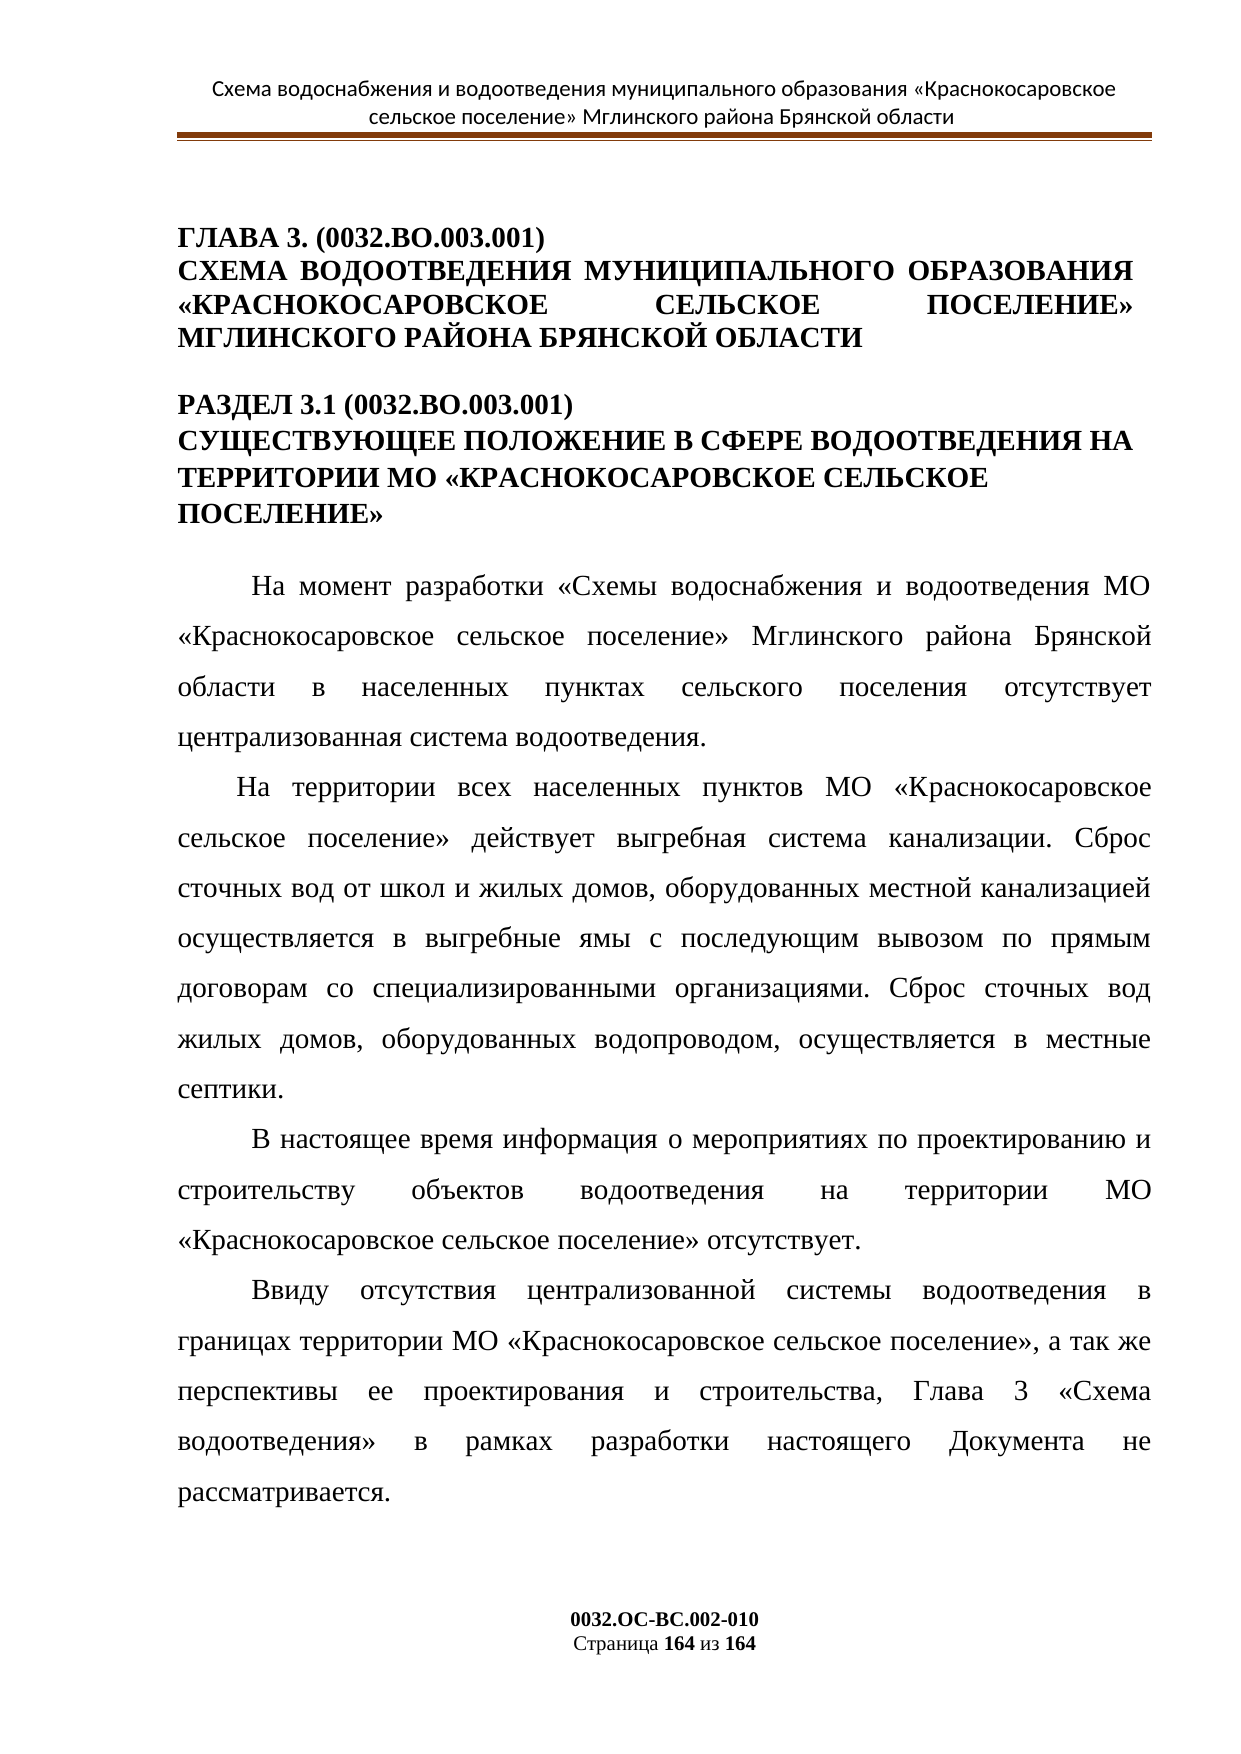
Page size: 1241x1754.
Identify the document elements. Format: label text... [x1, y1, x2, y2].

text СУЩЕСТВУЮЩЕЕ ПОЛОЖЕНИЕ В СФЕРЕ ВОДООТВЕДЕНИЯ НА ТЕРРИТОРИИ МО «КРАСНОКОСАРОВСКОЕ СЕЛЬСКОЕ ПОСЕЛЕНИЕ» [177, 423, 1152, 529]
text РАЗДЕЛ 3.1 (0032.ВО.003.001) [177, 387, 1152, 421]
text На территории всех населенных пунктов МО «Краснокосаровское сельское поселение» действует выгребная система канализации. Сброс сточных вод от школ и жилых домов, оборудованных местной канализацией осуществляется в выгребные ямы с последующим вывозом по прямым договорам со специализированными организациями. Сброс сточных вод жилых домов, оборудованных водопроводом, осуществляется в местные септики. [177, 769, 1152, 1105]
text ГЛАВА 3. (0032.ВО.003.001) [177, 220, 1134, 253]
text СХЕМА ВОДООТВЕДЕНИЯ МУНИЦИПАЛЬНОГО ОБРАЗОВАНИЯ «КРАСНОКОСАРОВСКОЕ СЕЛЬСКОЕ ПОСЕЛЕНИЕ» МГЛИНСКОГО РАЙОНА БРЯНСКОЙ ОБЛАСТИ [177, 253, 1134, 354]
text Ввиду отсутствия централизованной системы водоотведения в границах территории МО «Краснокосаровское сельское поселение», а так же перспективы ее проектирования и строительства, Глава 3 «Схема водоотведения» в рамках разработки настоящего Документа не рассматривается. [177, 1272, 1152, 1507]
text На момент разработки «Схемы водоснабжения и водоотведения МО «Краснокосаровское сельское поселение» Мглинского района Брянской области в населенных пунктах сельского поселения отсутствует централизованная система водоотведения. [177, 568, 1152, 753]
text В настоящее время информация о мероприятиях по проектированию и строительству объектов водоотведения на территории МО «Краснокосаровское сельское поселение» отсутствует. [177, 1122, 1152, 1256]
